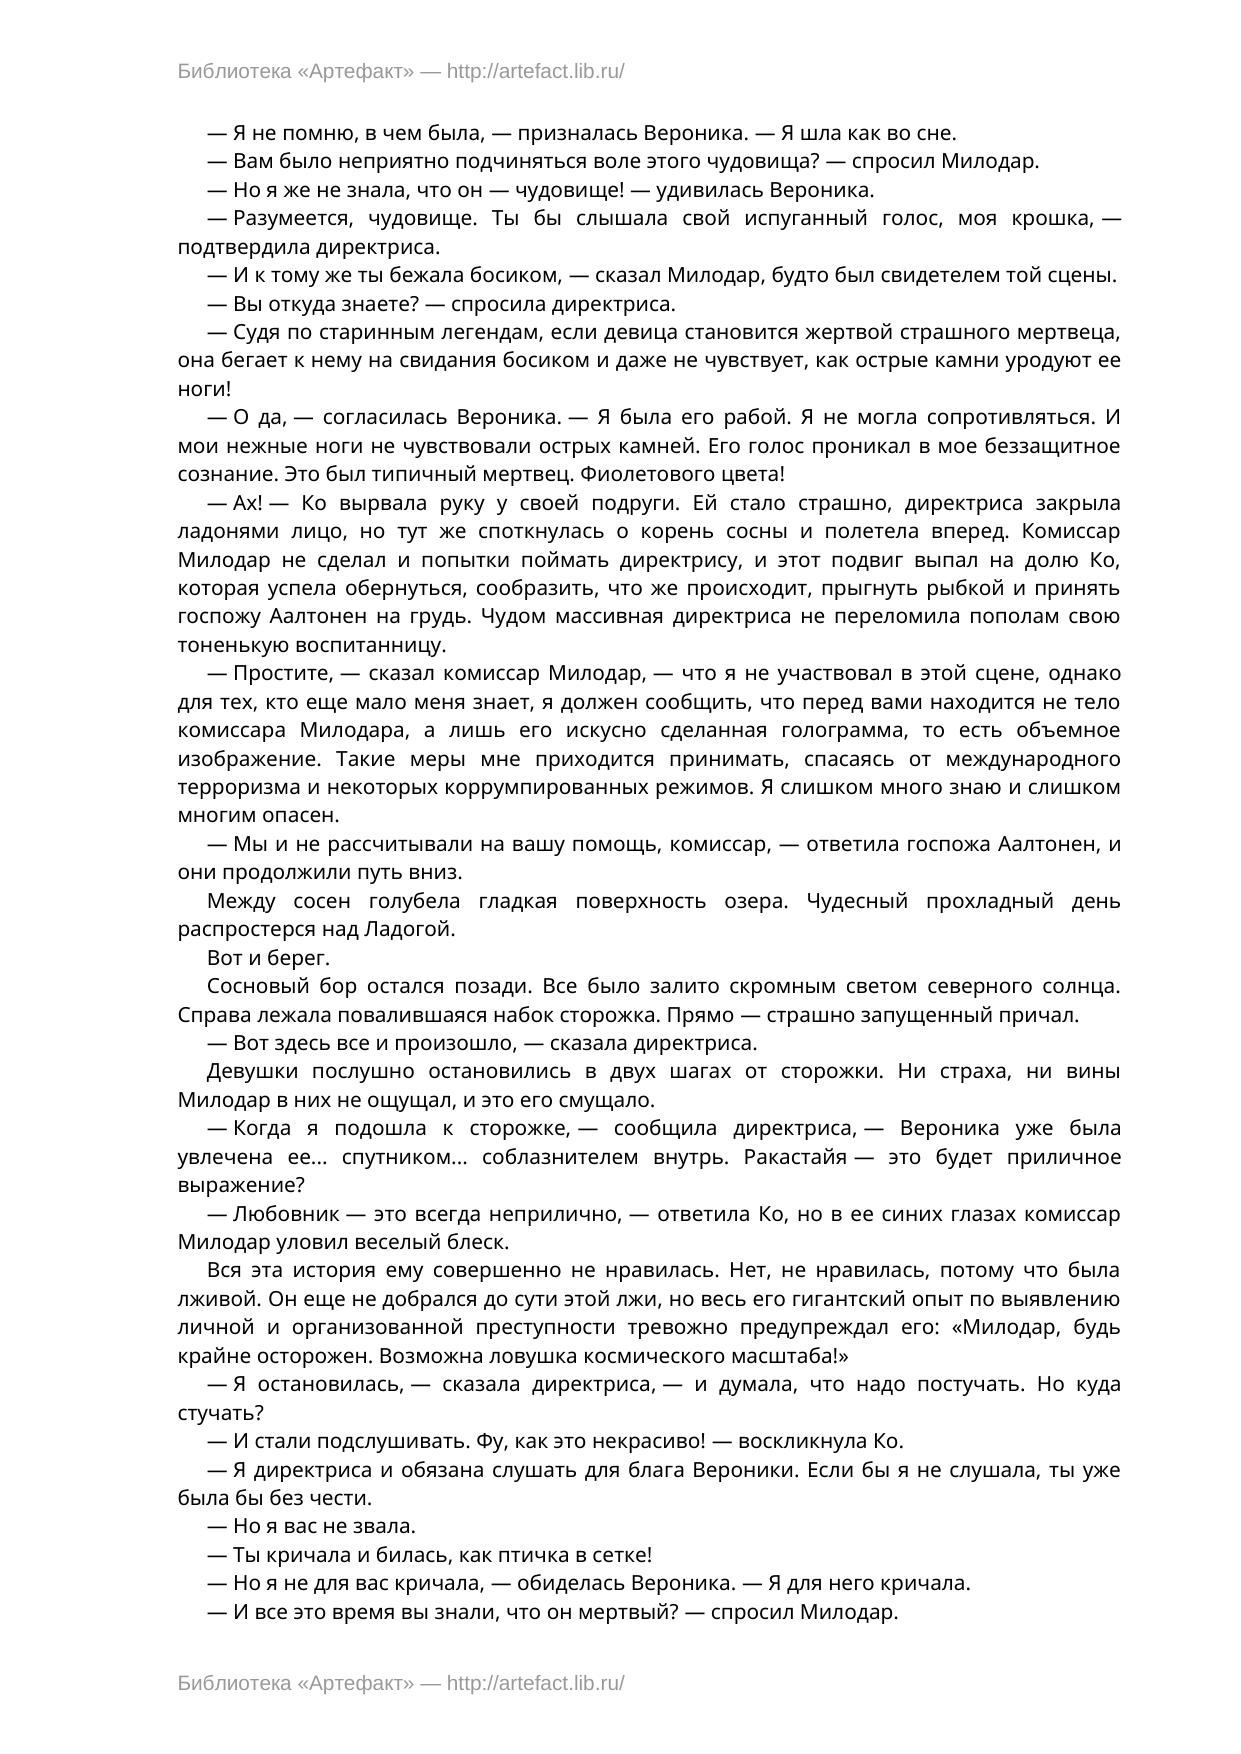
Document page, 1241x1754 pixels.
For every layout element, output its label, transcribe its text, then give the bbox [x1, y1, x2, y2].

text — Но я вас не звала. [177, 1512, 1122, 1540]
text Вот и берег. [177, 943, 1122, 971]
text — Вот здесь все и произошло, — сказала директриса. [177, 1028, 1122, 1057]
text Сосновый бор остался позади. Все было залито скромным светом северного солнца. Справа лежала повалившаяся набок сторожка. Прямо — страшно запущенный причал. [177, 971, 1122, 1028]
text — Я директриса и обязана слушать для блага Вероники. Если бы я не слушала, ты уже была бы без чести. [177, 1455, 1122, 1512]
text Между сосен голубела гладкая поверхность озера. Чудесный прохладный день распростерся над Ладогой. [177, 886, 1122, 943]
text — Но я же не знала, что он — чудовище! — удивилась Вероника. [177, 175, 1122, 203]
text — Вам было неприятно подчиняться воле этого чудовища? — спросил Милодар. [177, 147, 1122, 175]
text — И стали подслушивать. Фу, как это некрасиво! — воскликнула Ко. [177, 1426, 1122, 1455]
text — Мы и не рассчитывали на вашу помощь, комиссар, — ответила госпожа Аалтонен, и они продолжили путь вниз. [177, 829, 1122, 886]
text — Ах! — Ко вырвала руку у своей подруги. Ей стало страшно, директриса закрыла ладонями лицо, но тут же споткнулась о корень сосны и полетела вперед. Комиссар Милодар не сделал и попытки поймать директрису, и этот подвиг выпал на долю Ко, которая успела обернуться, сообразить, что же происходит, прыгнуть рыбкой и принять госпожу Аалтонен на грудь. Чудом массивная директриса не переломила пополам свою тоненькую воспитанницу. [177, 488, 1122, 658]
text — Простите, — сказал комиссар Милодар, — что я не участвовал в этой сцене, однако для тех, кто еще мало меня знает, я должен сообщить, что перед вами находится не тело комиссара Милодара, а лишь его искусно сделанная голограмма, то есть объемное изображение. Такие меры мне приходится принимать, спасаясь от международного терроризма и некоторых коррумпированных режимов. Я слишком много знаю и слишком многим опасен. [177, 658, 1122, 829]
text — И все это время вы знали, что он мертвый? — спросил Милодар. [177, 1597, 1122, 1625]
text — И к тому же ты бежала босиком, — сказал Милодар, будто был свидетелем той сцены. [177, 260, 1122, 289]
text — Когда я подошла к сторожке, — сообщила директриса, — Вероника уже была увлечена ее... спутником... соблазнителем внутрь. Ракастайя — это будет приличное выражение? [177, 1113, 1122, 1199]
text — Я остановилась, — сказала директриса, — и думала, что надо постучать. Но куда стучать? [177, 1369, 1122, 1426]
text — Разумеется, чудовище. Ты бы слышала свой испуганный голос, моя крошка, — подтвердила директриса. [177, 203, 1122, 260]
text — О да, — согласилась Вероника. — Я была его рабой. Я не могла сопротивляться. И мои нежные ноги не чувствовали острых камней. Его голос проникал в мое беззащитное сознание. Это был типичный мертвец. Фиолетового цвета! [177, 402, 1122, 488]
text — Но я не для вас кричала, — обиделась Вероника. — Я для него кричала. [177, 1568, 1122, 1597]
text — Я не помню, в чем была, — призналась Вероника. — Я шла как во сне. [177, 118, 1122, 147]
text — Судя по старинным легендам, если девица становится жертвой страшного мертвеца, она бегает к нему на свидания босиком и даже не чувствует, как острые камни уродуют ее ноги! [177, 317, 1122, 402]
text Девушки послушно остановились в двух шагах от сторожки. Ни страха, ни вины Милодар в них не ощущал, и это его смущало. [177, 1057, 1122, 1113]
text — Ты кричала и билась, как птичка в сетке! [177, 1540, 1122, 1568]
text Вся эта история ему совершенно не нравилась. Нет, не нравилась, потому что была лживой. Он еще не добрался до сути этой лжи, но весь его гигантский опыт по выявлению личной и организованной преступности тревожно предупреждал его: «Милодар, будь крайне осторожен. Возможна ловушка космического масштаба!» [177, 1256, 1122, 1369]
text — Вы откуда знаете? — спросила директриса. [177, 289, 1122, 317]
text — Любовник — это всегда неприлично, — ответила Ко, но в ее синих глазах комиссар Милодар уловил веселый блеск. [177, 1199, 1122, 1256]
